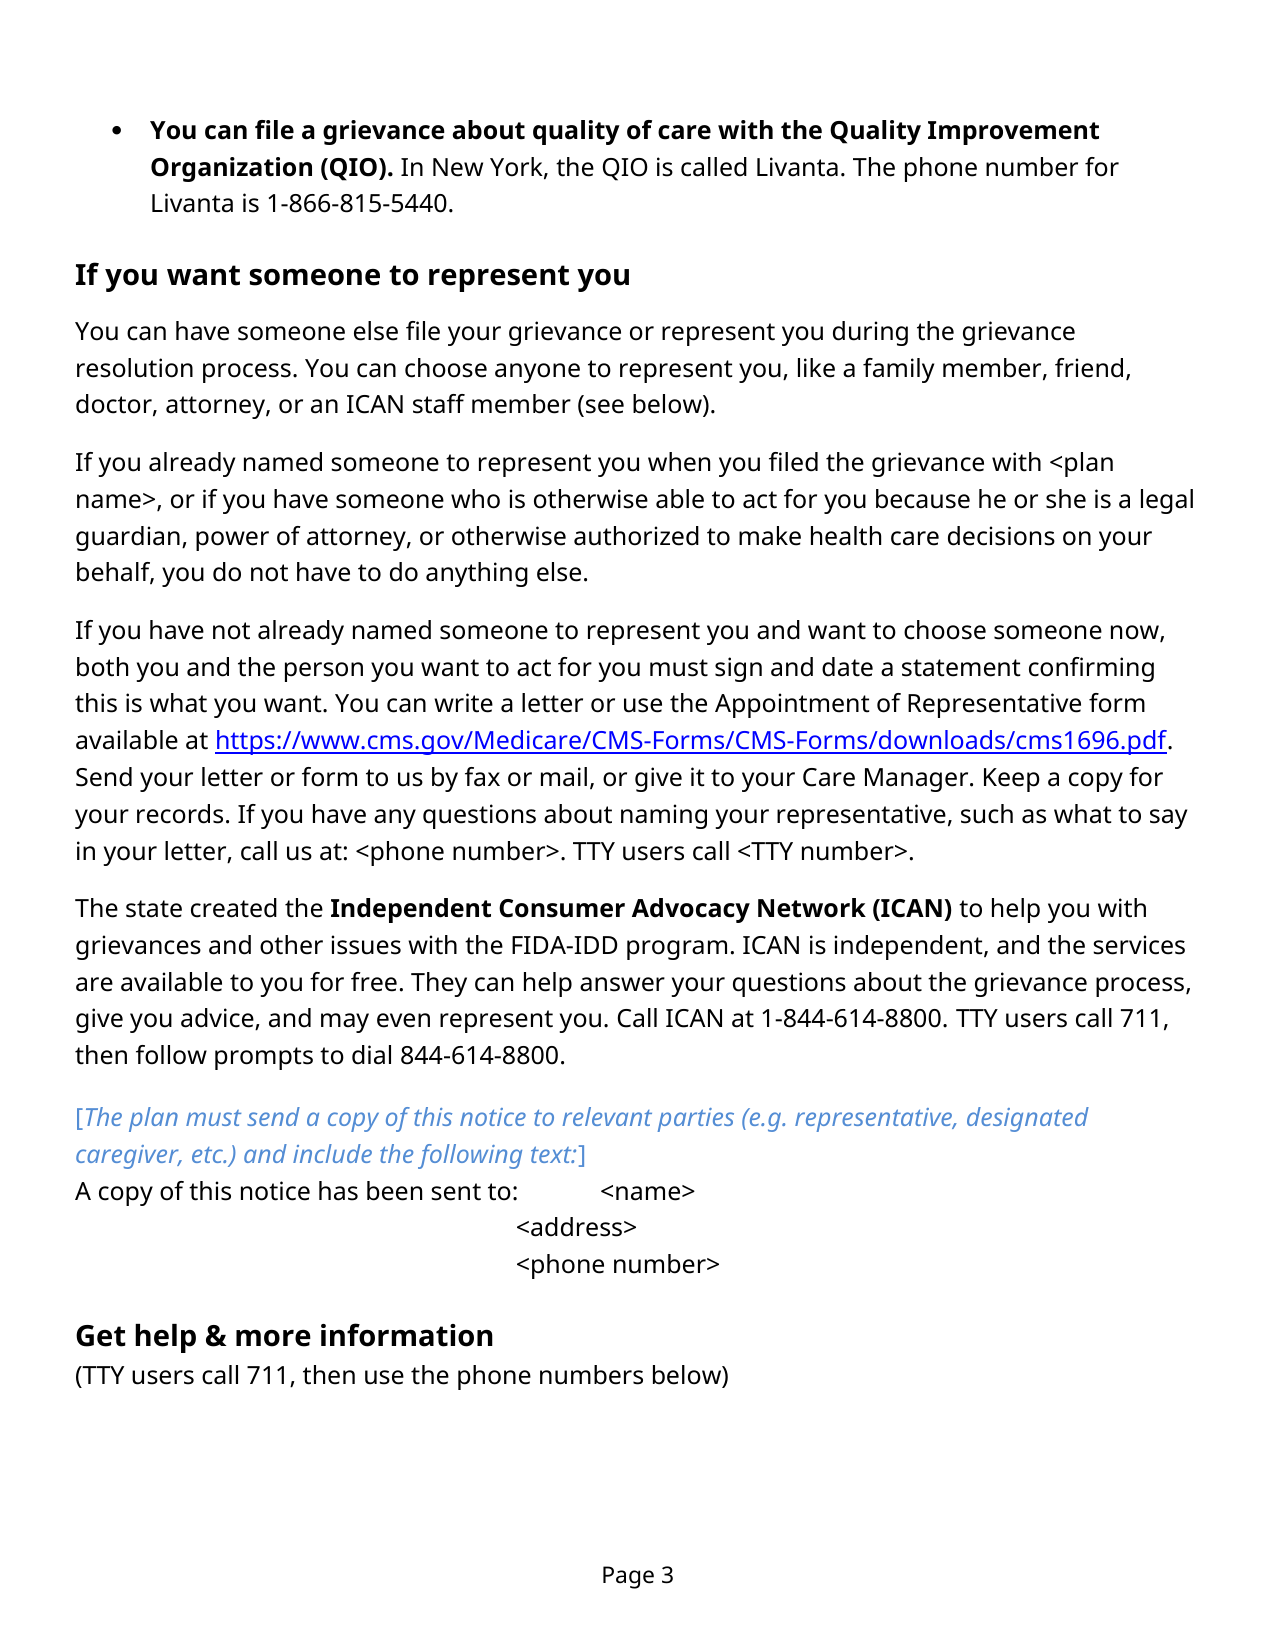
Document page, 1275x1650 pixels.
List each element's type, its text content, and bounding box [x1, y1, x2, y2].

text (TTY users call 711, then use the phone numbers below) [75, 1358, 1200, 1392]
text <address> [75, 1210, 1200, 1244]
text A copy of this notice has been sent to: <name> [75, 1173, 1200, 1207]
text If you want someone to represent you [75, 254, 1200, 294]
text <phone number> [75, 1247, 1200, 1281]
text If you already named someone to represent you when you filed the grievance with <plan name>, or if you have someone who is otherwise able to act for you because he or she is a legal guardian, power of attorney, or otherwise authorized to make health care decisions on your behalf, you do not have to do anything else. [75, 445, 1200, 589]
text If you have not already named someone to represent you and want to choose someone now, both you and the person you want to act for you must sign and date a statement confirming this is what you want. You can write a letter or use the Appointment of Representative form available at https://www.cms.gov/Medicare/CMS-Forms/CMS-Forms/downloads/cms1696.pdf. Send your letter or form to us by fax or mail, or give it to your Care Manager. Keep a copy for your records. If you have any questions about naming your representative, such as what to say in your letter, call us at: <phone number>. TTY users call <TTY number>. [75, 613, 1200, 867]
text You can have someone else file your grievance or represent you during the grievance resolution process. You can choose anyone to represent you, like a family member, friend, doctor, attorney, or an ICAN staff member (see below). [75, 313, 1200, 421]
text [The plan must send a copy of this notice to relevant parties (e.g. representative, designated caregiver, etc.) and include the following text:] [75, 1100, 1200, 1171]
list You can file a grievance about quality of care with the Quality Improvement Organization (QIO). In New York, the QIO is called Livanta. The phone number for Livanta is 1-866-815-5440. [112, 112, 1200, 220]
text The state created the Independent Consumer Advocacy Network (ICAN) to help you with grievances and other issues with the FIDA-IDD program. ICAN is independent, and the services are available to you for free. They can help answer your questions about the grievance process, give you advice, and may even represent you. Call ICAN at 1-844-614-8800. TTY users call 711, then follow prompts to dial 844-614-8800. [75, 891, 1200, 1072]
text Get help & more information [75, 1315, 1200, 1354]
